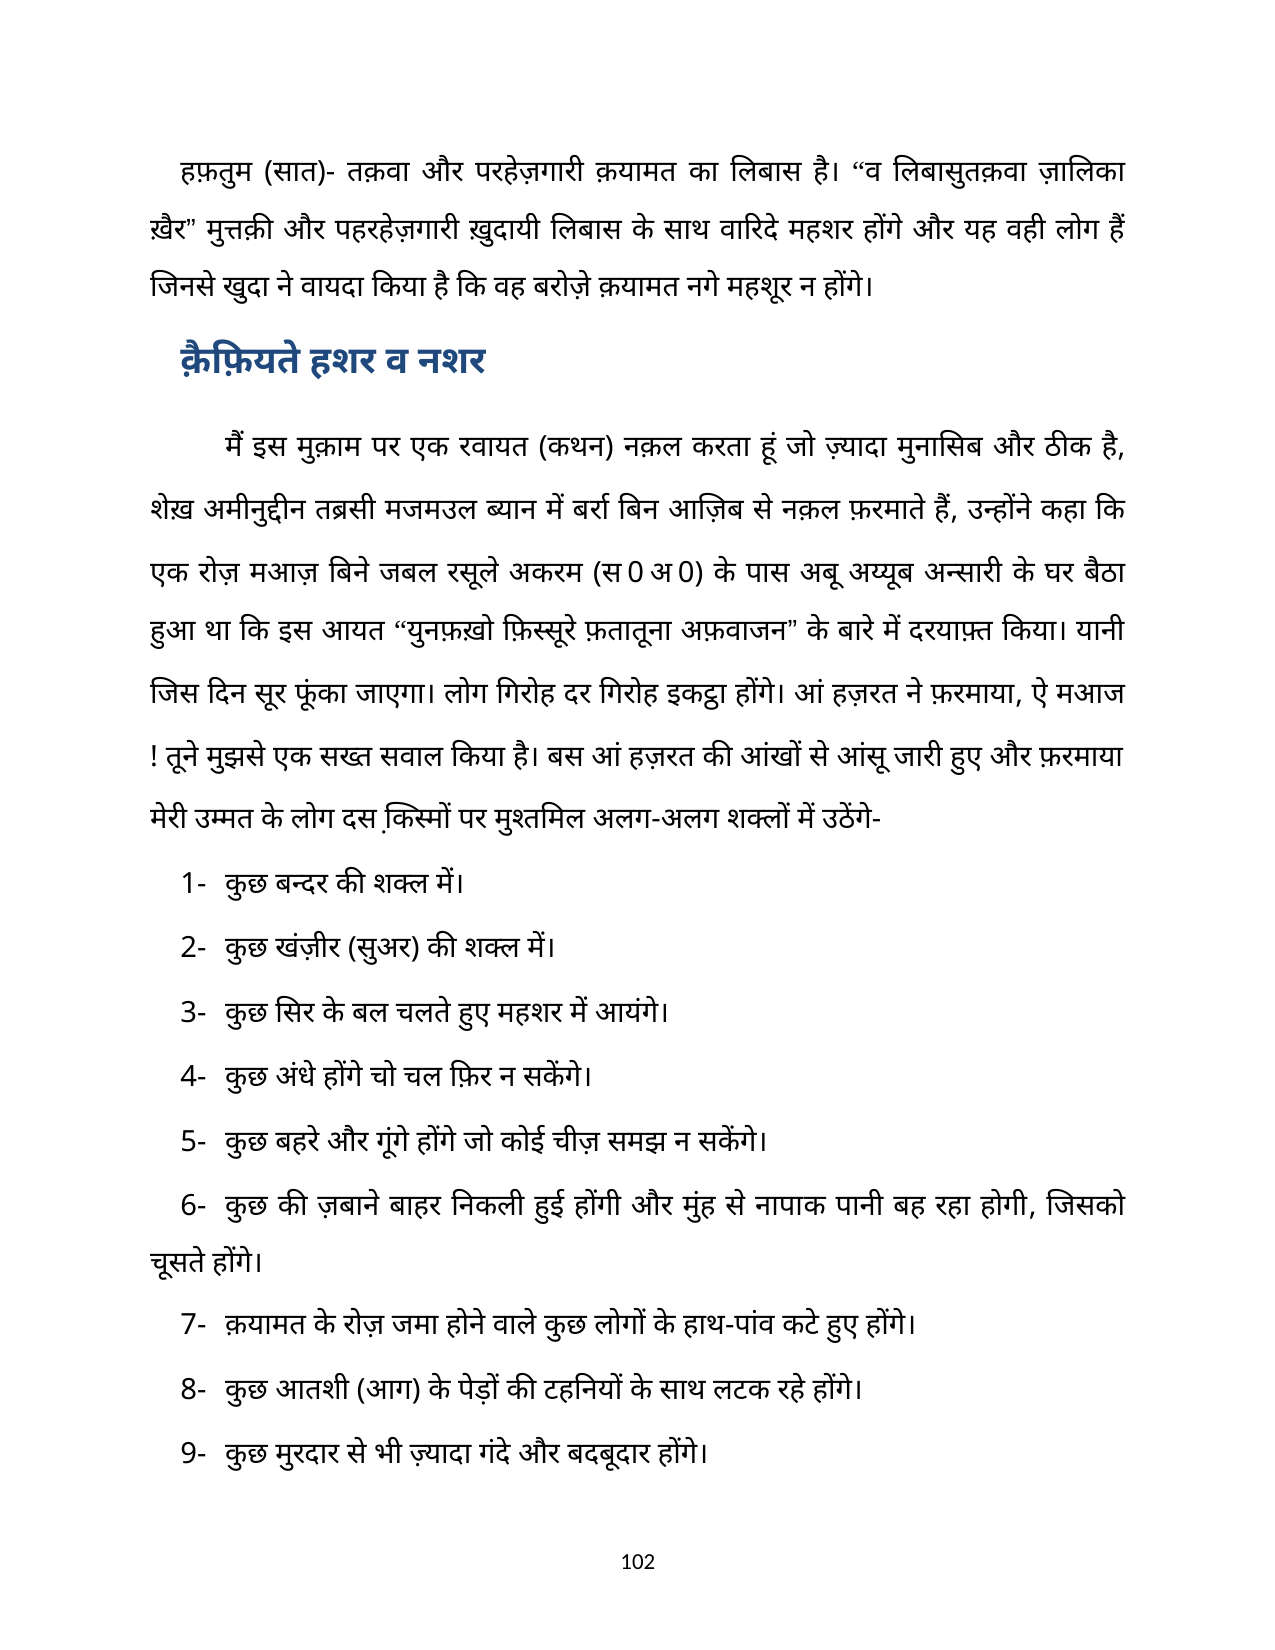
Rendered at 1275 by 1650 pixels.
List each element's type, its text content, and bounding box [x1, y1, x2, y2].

text 4- कुछ अंधे होंगे चो चल फ़िर न सकेंगे। [150, 1056, 1125, 1099]
text 1- कुछ बन्दर की शक्ल में। [150, 862, 1125, 905]
text मैं इस मुक़ाम पर एक रवायत (कथन) नक़ल करता हूं जो ज़्यादा मुनासिब और ठीक है, शेख़ अमीनुद्दीन तब्रसी मजमउल ब्यान में बर्रा बिन आज़िब से नक़ल फ़रमाते हैं, उन्होंने कहा कि एक रोज़ मआज़ बिने जबल रसूले अकरम (स0अ0) के पास अबू अय्यूब अन्सारी के घर बैठा हुआ था कि इस आयत “युनफ़ख़ो फ़िस्सूरे फ़तातूना अफ़वाजन” के बारे में दरयाफ़्त किया। यानी जिस दिन सूर फूंका जाएगा। लोग गिरोह दर गिरोह इकट्ठा होंगे। आं हज़रत ने फ़रमाया, ऐ मआज ! तूने मुझसे एक सख्त सवाल किया है। बस आं हज़रत की आंखों से आंसू जारी हुए और फ़रमाया मेरी उम्मत के लोग दस कि़स्मों पर मुश्तमिल अलग-अलग शक्लों में उठेंगे- [150, 425, 1125, 841]
text 5- कुछ बहरे और गूंगे होंगे जो कोई चीज़ समझ न सकेंगे। [150, 1120, 1125, 1163]
text 8- कुछ आतशी (आग) के पेड़ों की टहनियों के साथ लटक रहे होंगे। [150, 1368, 1125, 1411]
text हफ़तुम (सात)- तक़वा और परहेज़गारी क़यामत का लिबास है। “व लिबासुतक़वा ज़ालिका ख़ैर” मुत्तक़ी और पहरहेज़गारी ख़ुदायी लिबास के साथ वारिदे महशर होंगे और यह वही लोग हैं जिनसे खुदा ने वायदा किया है कि वह बरोज़े क़यामत नगे महशूर न होंगे। [150, 150, 1125, 308]
subtitle क़ैफ़ियते हशर व नशर [150, 340, 1125, 388]
text 7- क़यामत के रोज़ जमा होने वाले कुछ लोगों के हाथ-पांव कटे हुए होंगे। [150, 1303, 1125, 1347]
text 3- कुछ सिर के बल चलते हुए महशर में आयंगे। [150, 991, 1125, 1034]
text 9- कुछ मुरदार से भी ज़्यादा गंदे और बदबूदार होंगे। [150, 1432, 1125, 1476]
text 6- कुछ की ज़बाने बाहर निकली हुई होंगी और मुंह से नापाक पानी बह रहा होगी, जिसको चूसते होंगे। [150, 1184, 1125, 1284]
text 2- कुछ खंज़ीर (सुअर) की शक्ल में। [150, 927, 1125, 970]
